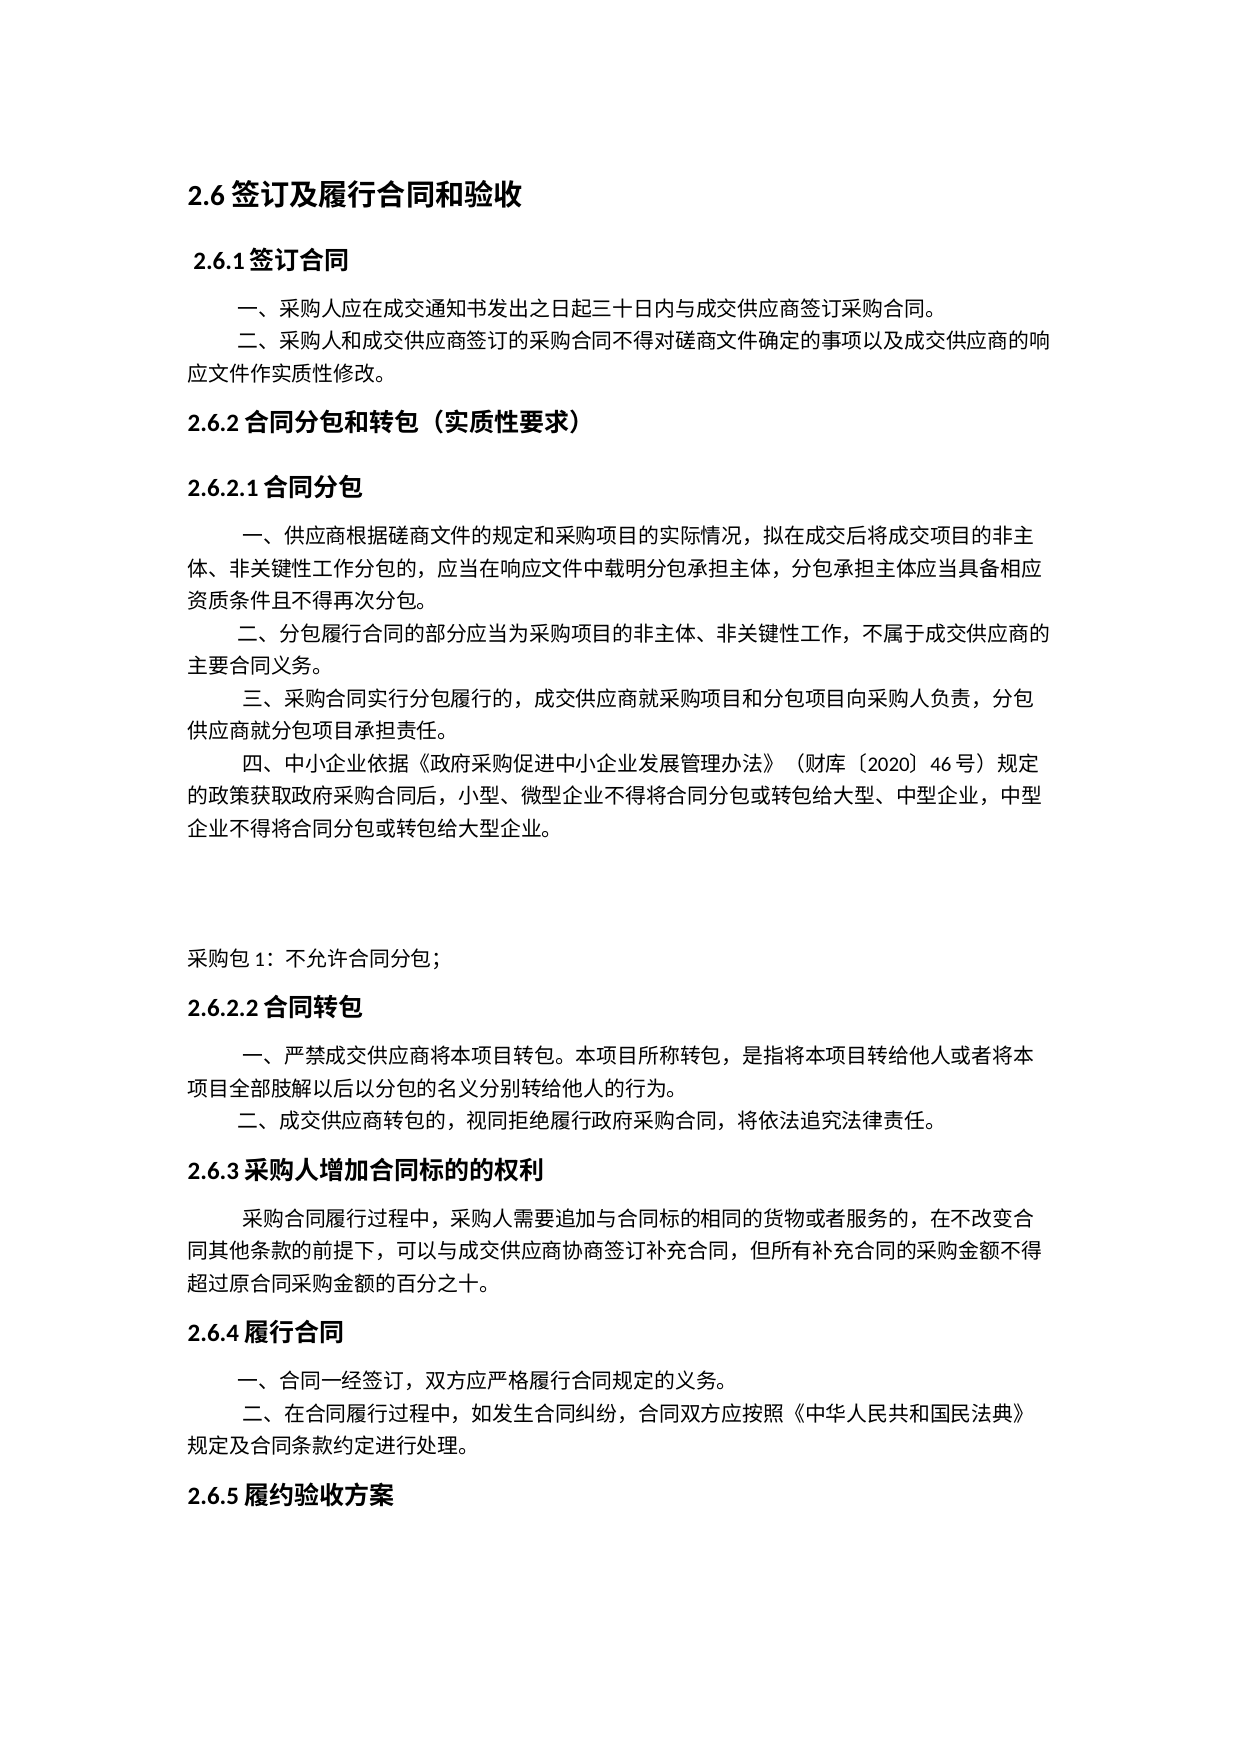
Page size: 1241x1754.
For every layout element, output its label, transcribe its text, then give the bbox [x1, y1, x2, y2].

text 二、采购人和成交供应商签订的采购合同不得对磋商文件确定的事项以及成交供应商的响应文件作实质性修改。 [187, 324, 1053, 389]
text 2.6.2合同分包和转包（实质性要求） [187, 389, 1053, 454]
text 采购包1：不允许合同分包； [187, 942, 1053, 974]
text 三、采购合同实行分包履行的，成交供应商就采购项目和分包项目向采购人负责，分包供应商就分包项目承担责任。 [187, 682, 1053, 747]
text 一、采购人应在成交通知书发出之日起三十日内与成交供应商签订采购合同。 [187, 292, 1053, 324]
text 2.6签订及履行合同和验收 [187, 162, 1053, 227]
text 2.6.2.1合同分包 [187, 454, 1053, 519]
text 一、严禁成交供应商将本项目转包。本项目所称转包，是指将本项目转给他人或者将本项目全部肢解以后以分包的名义分别转给他人的行为。 [187, 1039, 1053, 1104]
text 四、中小企业依据《政府采购促进中小企业发展管理办法》（财库〔2020〕46号）规定的政策获取政府采购合同后，小型、微型企业不得将合同分包或转包给大型、中型企业，中型企业不得将合同分包或转包给大型企业。 [187, 747, 1053, 844]
text 二、分包履行合同的部分应当为采购项目的非主体、非关键性工作，不属于成交供应商的主要合同义务。 [187, 617, 1053, 682]
text 2.6.3采购人增加合同标的的权利 [187, 1137, 1053, 1202]
text 二、在合同履行过程中，如发生合同纠纷，合同双方应按照《中华人民共和国民法典》规定及合同条款约定进行处理。 [187, 1397, 1053, 1462]
text 2.6.1签订合同 [187, 227, 1053, 292]
text 2.6.5履约验收方案 [187, 1462, 1053, 1527]
text 一、供应商根据磋商文件的规定和采购项目的实际情况，拟在成交后将成交项目的非主体、非关键性工作分包的，应当在响应文件中载明分包承担主体，分包承担主体应当具备相应资质条件且不得再次分包。 [187, 519, 1053, 617]
text 2.6.2.2合同转包 [187, 974, 1053, 1039]
text 一、合同一经签订，双方应严格履行合同规定的义务。 [187, 1364, 1053, 1397]
text 2.6.4履行合同 [187, 1299, 1053, 1364]
text 二、成交供应商转包的，视同拒绝履行政府采购合同，将依法追究法律责任。 [187, 1104, 1053, 1137]
text 采购合同履行过程中，采购人需要追加与合同标的相同的货物或者服务的，在不改变合同其他条款的前提下，可以与成交供应商协商签订补充合同，但所有补充合同的采购金额不得超过原合同采购金额的百分之十。 [187, 1202, 1053, 1299]
